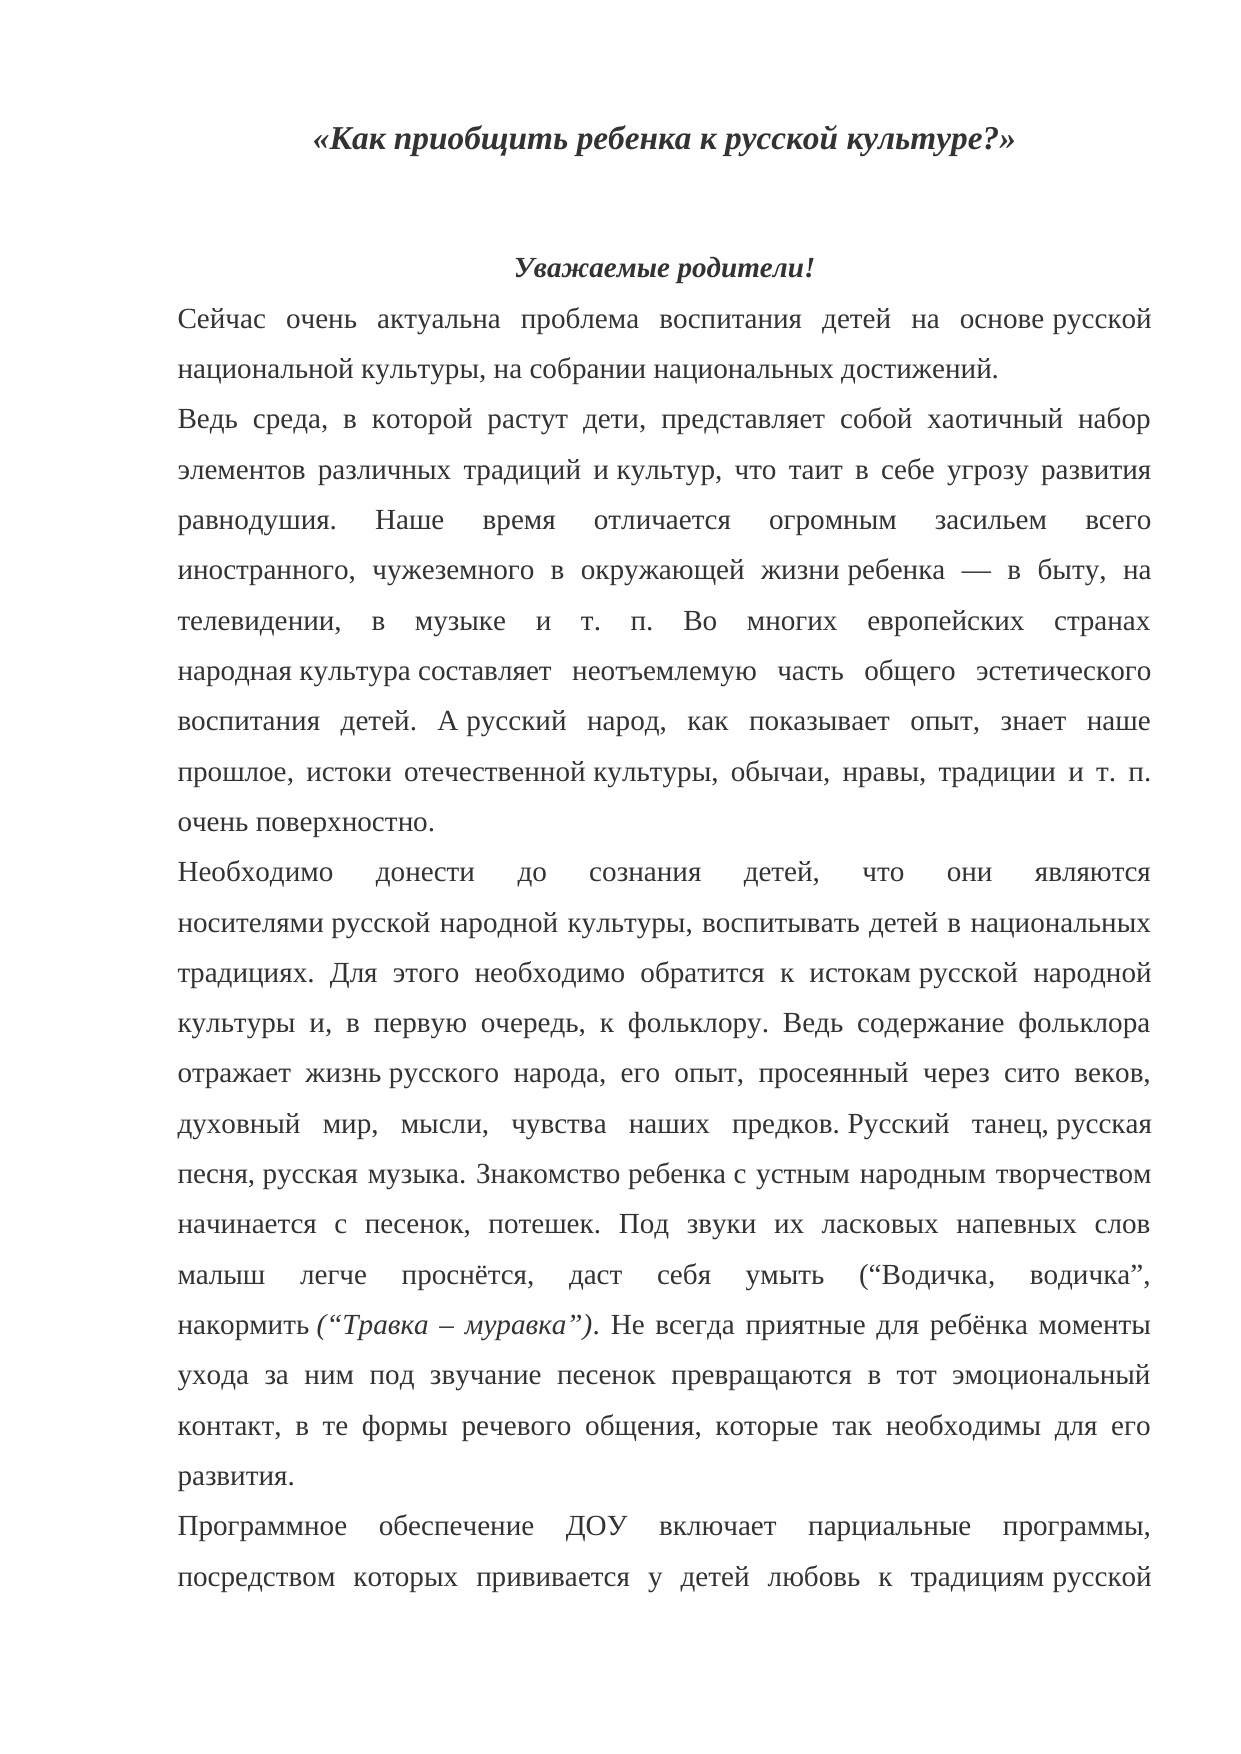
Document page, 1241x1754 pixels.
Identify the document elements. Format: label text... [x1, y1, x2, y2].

text Ведь среда, в которой растут дети, представляет собой хаотичный набор элементов различных традиций и культур, что таит в себе угрозу развития равнодушия. Наше время отличается огромным засильем всего иностранного, чужеземного в окружающей жизни ребенка — в быту, на телевидении, в музыке и т. п. Во многих европейских странах народная культура составляет неотъемлемую часть общего эстетического воспитания детей. А русский народ, как показывает опыт, знает наше прошлое, истоки отечественной культуры, обычаи, нравы, традиции и т. п. очень поверхностно. [177, 402, 1152, 838]
text Необходимо донести до сознания детей, что они являются носителями русской народной культуры, воспитывать детей в национальных традициях. Для этого необходимо обратится к истокам русской народной культуры и, в первую очередь, к фольклору. Ведь содержание фольклора отражает жизнь русского народа, его опыт, просеянный через сито веков, духовный мир, мысли, чувства наших предков. Русский танец, русская песня, русская музыка. Знакомство ребенка с устным народным творчеством начинается с песенок, потешек. Под звуки их ласковых напевных слов малыш легче проснётся, даст себя умыть (“Водичка, водичка”, накормить (“Травка – муравка”). Не всегда приятные для ребёнка моменты ухода за ним под звучание песенок превращаются в тот эмоциональный контакт, в те формы речевого общения, которые так необходимы для его развития. [177, 854, 1152, 1492]
text Уважаемые родители! [177, 251, 1152, 284]
text Сейчас очень актуальна проблема воспитания детей на основе русской национальной культуры, на собрании национальных достижений. [177, 301, 1152, 385]
text «Как приобщить ребенка к русской культуре?» [177, 118, 1152, 156]
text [177, 1508, 1152, 1592]
